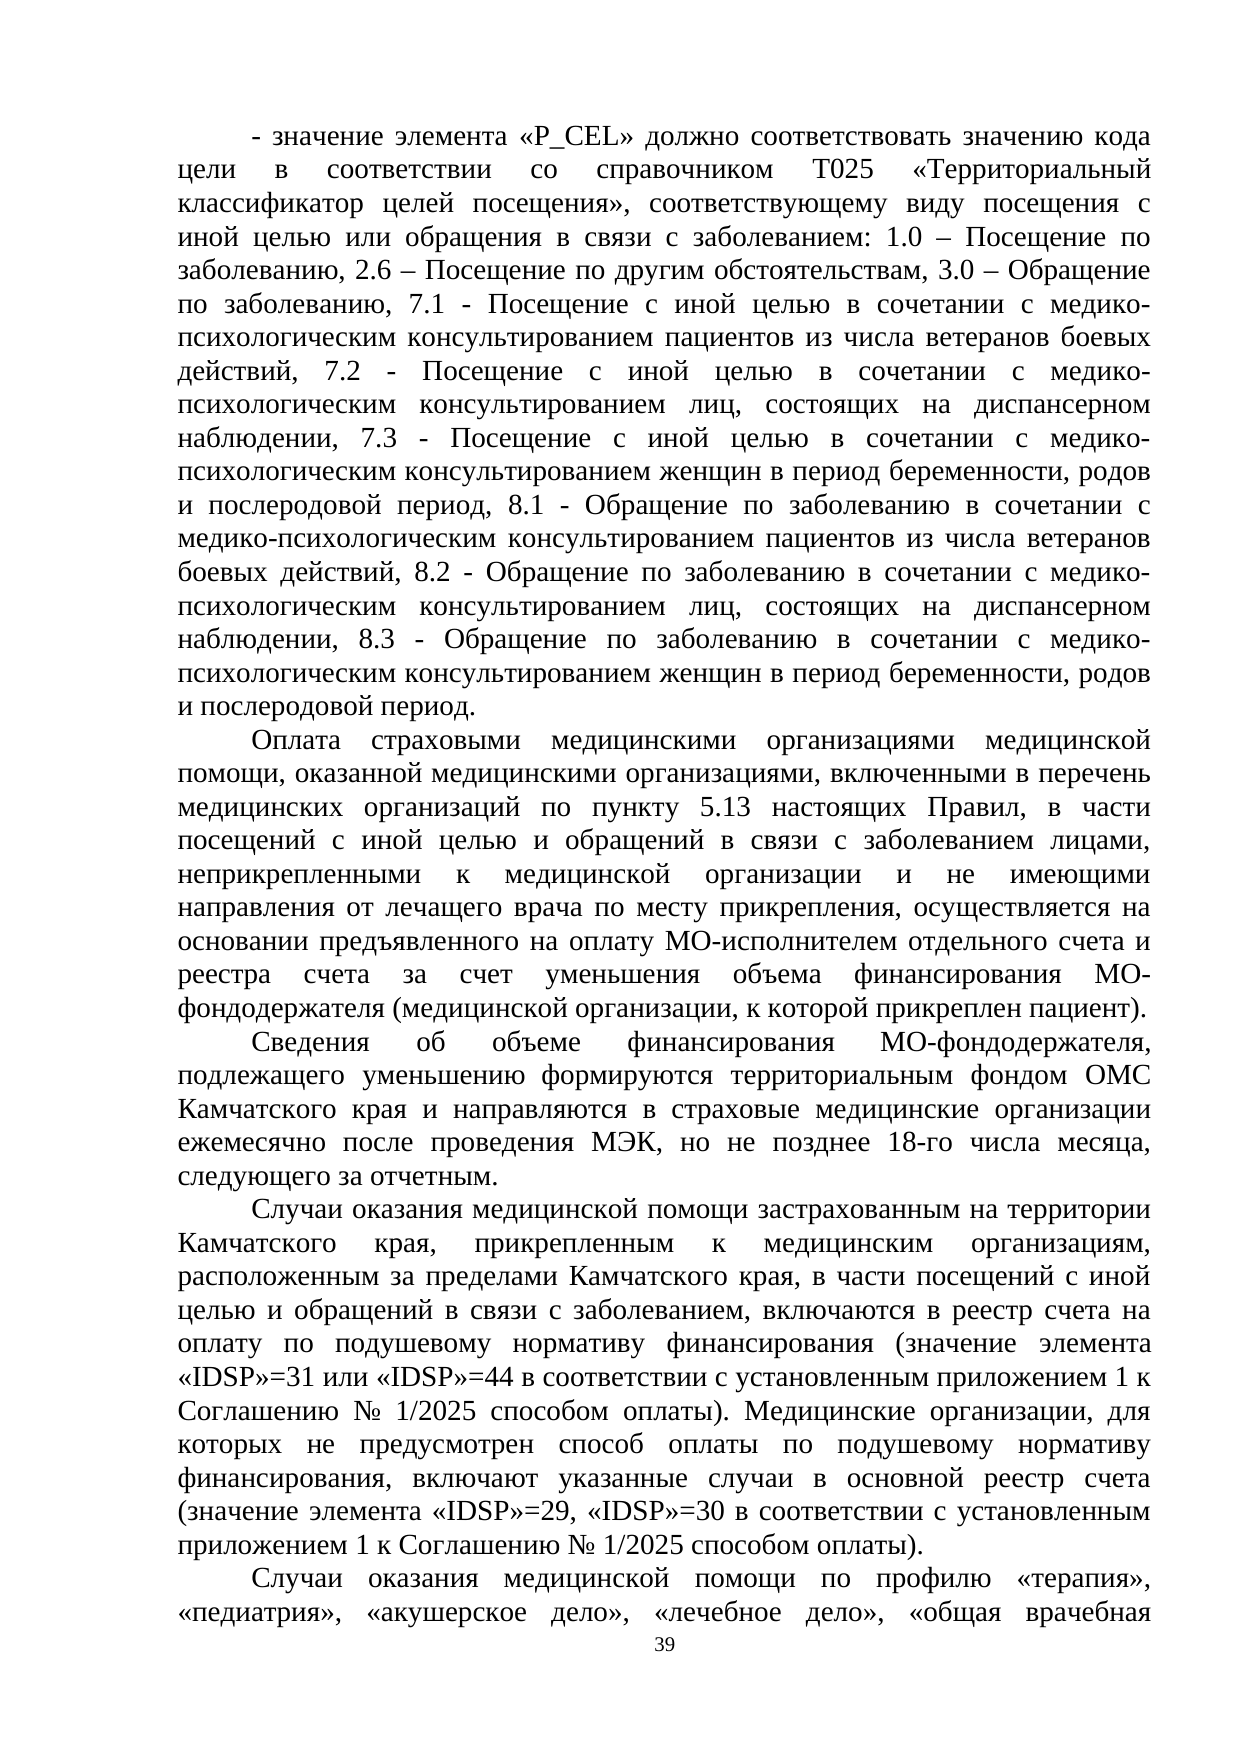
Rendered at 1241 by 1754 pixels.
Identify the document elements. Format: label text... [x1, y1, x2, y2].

list Сведения об объеме финансирования МО-фондодержателя, подлежащего уменьшению формируются территориальным фондом ОМС Камчатского края и направляются в страховые медицинские организации ежемесячно после проведения МЭК, но не позднее 18-го числа месяца, следующего за отчетным. [177, 1024, 1152, 1191]
list - значение элемента «P_CEL» должно соответствовать значению кода цели в соответствии со справочником Т025 «Территориальный классификатор целей посещения», соответствующему виду посещения с иной целью или обращения в связи с заболеванием: 1.0 – Посещение по заболеванию, 2.6 – Посещение по другим обстоятельствам, 3.0 – Обращение по заболеванию, 7.1 - Посещение с иной целью в сочетании с медико-психологическим консультированием пациентов из числа ветеранов боевых действий, 7.2 - Посещение с иной целью в сочетании с медико-психологическим консультированием лиц, состоящих на диспансерном наблюдении, 7.3 - Посещение с иной целью в сочетании с медико-психологическим консультированием женщин в период беременности, родов и послеродовой период, 8.1 - Обращение по заболеванию в сочетании с медико-психологическим консультированием пациентов из числа ветеранов боевых действий, 8.2 - Обращение по заболеванию в сочетании с медико-психологическим консультированием лиц, состоящих на диспансерном наблюдении, 8.3 - Обращение по заболеванию в сочетании с медико-психологическим консультированием женщин в период беременности, родов и послеродовой период. [177, 118, 1152, 722]
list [177, 1560, 1152, 1627]
list Оплата страховыми медицинскими организациями медицинской помощи, оказанной медицинскими организациями, включенными в перечень медицинских организаций по пункту 5.13 настоящих Правил, в части посещений с иной целью и обращений в связи с заболеванием лицами, неприкрепленными к медицинской организации и не имеющими направления от лечащего врача по месту прикрепления, осуществляется на основании предъявленного на оплату МО-исполнителем отдельного счета и реестра счета за счет уменьшения объема финансирования МО-фондодержателя (медицинской организации, к которой прикреплен пациент). [177, 722, 1152, 1024]
list Случаи оказания медицинской помощи застрахованным на территории Камчатского края, прикрепленным к медицинским организациям, расположенным за пределами Камчатского края, в части посещений с иной целью и обращений в связи с заболеванием, включаются в реестр счета на оплату по подушевому нормативу финансирования (значение элемента «IDSP»=31 или «IDSP»=44 в соответствии с установленным приложением 1 к Соглашению № 1/2025 способом оплаты). Медицинские организации, для которых не предусмотрен способ оплаты по подушевому нормативу финансирования, включают указанные случаи в основной реестр счета (значение элемента «IDSP»=29, «IDSP»=30 в соответствии с установленным приложением 1 к Соглашению № 1/2025 способом оплаты). [177, 1191, 1152, 1560]
